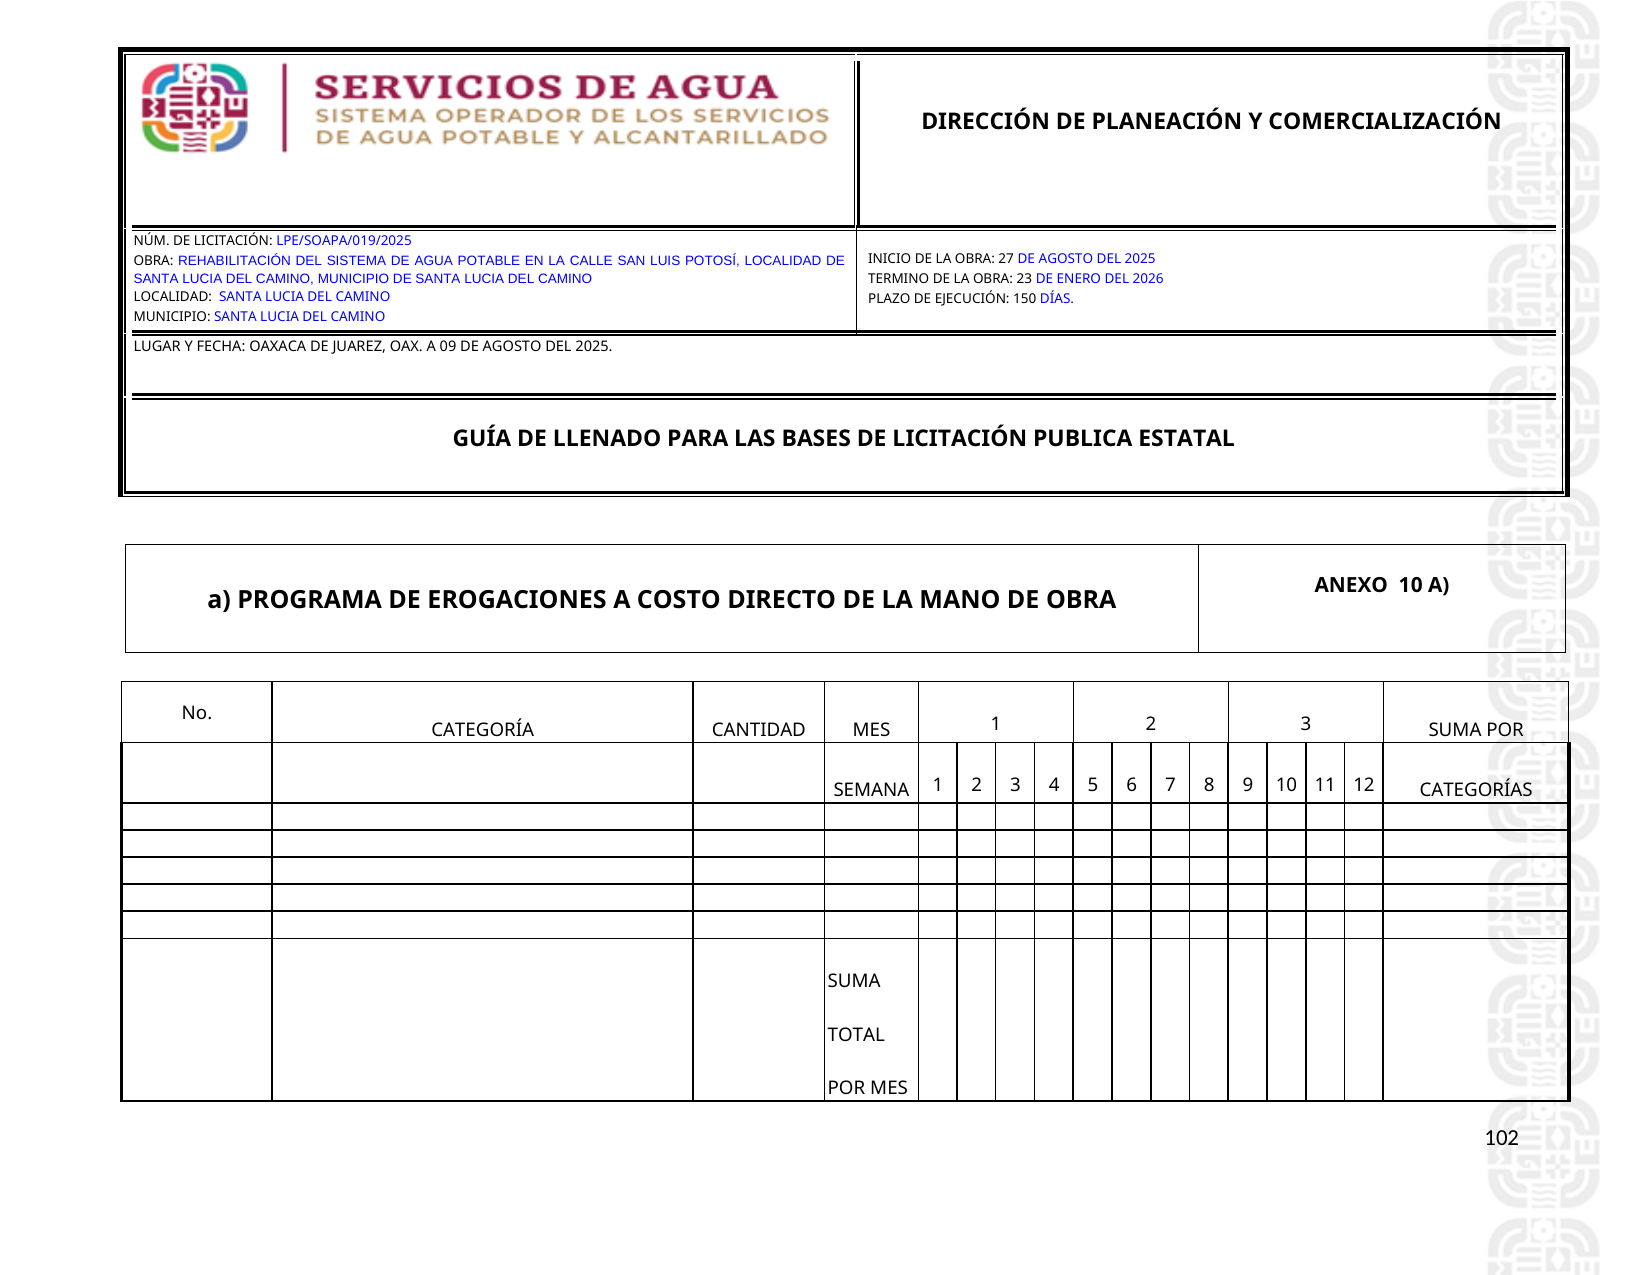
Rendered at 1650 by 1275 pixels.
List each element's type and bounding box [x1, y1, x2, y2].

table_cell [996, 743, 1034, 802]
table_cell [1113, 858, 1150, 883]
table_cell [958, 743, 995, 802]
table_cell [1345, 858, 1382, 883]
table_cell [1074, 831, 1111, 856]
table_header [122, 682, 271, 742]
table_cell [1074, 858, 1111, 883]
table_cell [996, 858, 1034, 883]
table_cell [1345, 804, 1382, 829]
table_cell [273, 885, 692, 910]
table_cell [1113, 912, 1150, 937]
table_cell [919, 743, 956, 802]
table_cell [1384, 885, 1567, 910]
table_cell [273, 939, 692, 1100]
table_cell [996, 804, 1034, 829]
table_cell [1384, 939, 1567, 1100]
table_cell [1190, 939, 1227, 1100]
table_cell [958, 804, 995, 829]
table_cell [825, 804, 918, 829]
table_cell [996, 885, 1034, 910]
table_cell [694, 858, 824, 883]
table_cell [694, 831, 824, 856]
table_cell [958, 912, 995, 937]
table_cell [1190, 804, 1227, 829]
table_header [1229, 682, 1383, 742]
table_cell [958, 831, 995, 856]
picture [1472, 52, 1565, 496]
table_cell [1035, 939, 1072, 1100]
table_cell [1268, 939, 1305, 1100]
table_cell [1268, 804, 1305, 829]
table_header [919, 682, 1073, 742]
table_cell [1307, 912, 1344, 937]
picture [1472, 1, 1603, 1275]
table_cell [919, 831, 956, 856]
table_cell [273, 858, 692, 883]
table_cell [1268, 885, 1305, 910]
picture [137, 55, 838, 168]
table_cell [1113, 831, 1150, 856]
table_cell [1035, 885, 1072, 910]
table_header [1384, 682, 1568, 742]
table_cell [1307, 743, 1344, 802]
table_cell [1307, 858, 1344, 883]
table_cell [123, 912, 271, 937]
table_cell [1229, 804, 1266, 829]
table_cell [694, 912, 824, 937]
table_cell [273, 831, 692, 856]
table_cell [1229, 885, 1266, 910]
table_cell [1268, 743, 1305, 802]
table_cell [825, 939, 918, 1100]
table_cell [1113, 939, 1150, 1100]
picture [1472, 115, 1477, 126]
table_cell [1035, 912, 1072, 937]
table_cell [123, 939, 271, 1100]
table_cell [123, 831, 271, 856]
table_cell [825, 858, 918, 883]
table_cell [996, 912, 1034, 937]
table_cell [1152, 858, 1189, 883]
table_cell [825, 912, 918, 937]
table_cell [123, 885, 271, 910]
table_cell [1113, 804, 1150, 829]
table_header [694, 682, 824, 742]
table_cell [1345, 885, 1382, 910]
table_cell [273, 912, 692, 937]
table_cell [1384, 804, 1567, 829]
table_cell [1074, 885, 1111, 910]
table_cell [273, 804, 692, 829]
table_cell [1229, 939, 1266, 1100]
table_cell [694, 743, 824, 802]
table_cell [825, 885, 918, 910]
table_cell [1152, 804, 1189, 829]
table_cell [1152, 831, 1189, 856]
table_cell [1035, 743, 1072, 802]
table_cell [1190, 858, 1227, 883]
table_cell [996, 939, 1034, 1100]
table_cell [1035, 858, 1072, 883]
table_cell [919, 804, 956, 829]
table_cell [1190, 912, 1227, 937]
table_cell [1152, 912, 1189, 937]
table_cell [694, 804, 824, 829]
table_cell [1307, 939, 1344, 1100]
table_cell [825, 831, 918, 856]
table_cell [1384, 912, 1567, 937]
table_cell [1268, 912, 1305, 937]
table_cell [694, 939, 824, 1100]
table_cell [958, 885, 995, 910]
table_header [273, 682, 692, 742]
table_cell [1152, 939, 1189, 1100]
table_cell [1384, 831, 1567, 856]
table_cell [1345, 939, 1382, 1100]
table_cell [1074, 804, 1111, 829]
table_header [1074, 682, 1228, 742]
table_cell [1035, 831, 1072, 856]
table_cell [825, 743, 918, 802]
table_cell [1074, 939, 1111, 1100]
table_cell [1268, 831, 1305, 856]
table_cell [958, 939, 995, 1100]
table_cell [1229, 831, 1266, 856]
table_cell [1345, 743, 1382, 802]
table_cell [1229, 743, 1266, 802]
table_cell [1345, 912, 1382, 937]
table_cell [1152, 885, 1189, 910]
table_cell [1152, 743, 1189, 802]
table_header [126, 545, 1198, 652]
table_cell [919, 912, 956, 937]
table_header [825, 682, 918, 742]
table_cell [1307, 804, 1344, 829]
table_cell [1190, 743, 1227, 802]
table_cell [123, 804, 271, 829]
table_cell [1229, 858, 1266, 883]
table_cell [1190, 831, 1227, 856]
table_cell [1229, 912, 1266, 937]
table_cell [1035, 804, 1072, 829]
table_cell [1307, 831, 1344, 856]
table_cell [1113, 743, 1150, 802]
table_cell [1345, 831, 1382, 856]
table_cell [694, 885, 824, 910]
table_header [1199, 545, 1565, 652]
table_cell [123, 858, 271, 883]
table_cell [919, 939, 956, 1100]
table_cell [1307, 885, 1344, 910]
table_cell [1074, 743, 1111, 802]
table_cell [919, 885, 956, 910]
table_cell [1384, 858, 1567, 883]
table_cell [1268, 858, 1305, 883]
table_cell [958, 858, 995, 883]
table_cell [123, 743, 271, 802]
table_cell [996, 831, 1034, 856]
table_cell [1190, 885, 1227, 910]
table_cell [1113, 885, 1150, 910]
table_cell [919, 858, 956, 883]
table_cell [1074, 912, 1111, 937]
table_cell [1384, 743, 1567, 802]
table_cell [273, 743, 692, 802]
